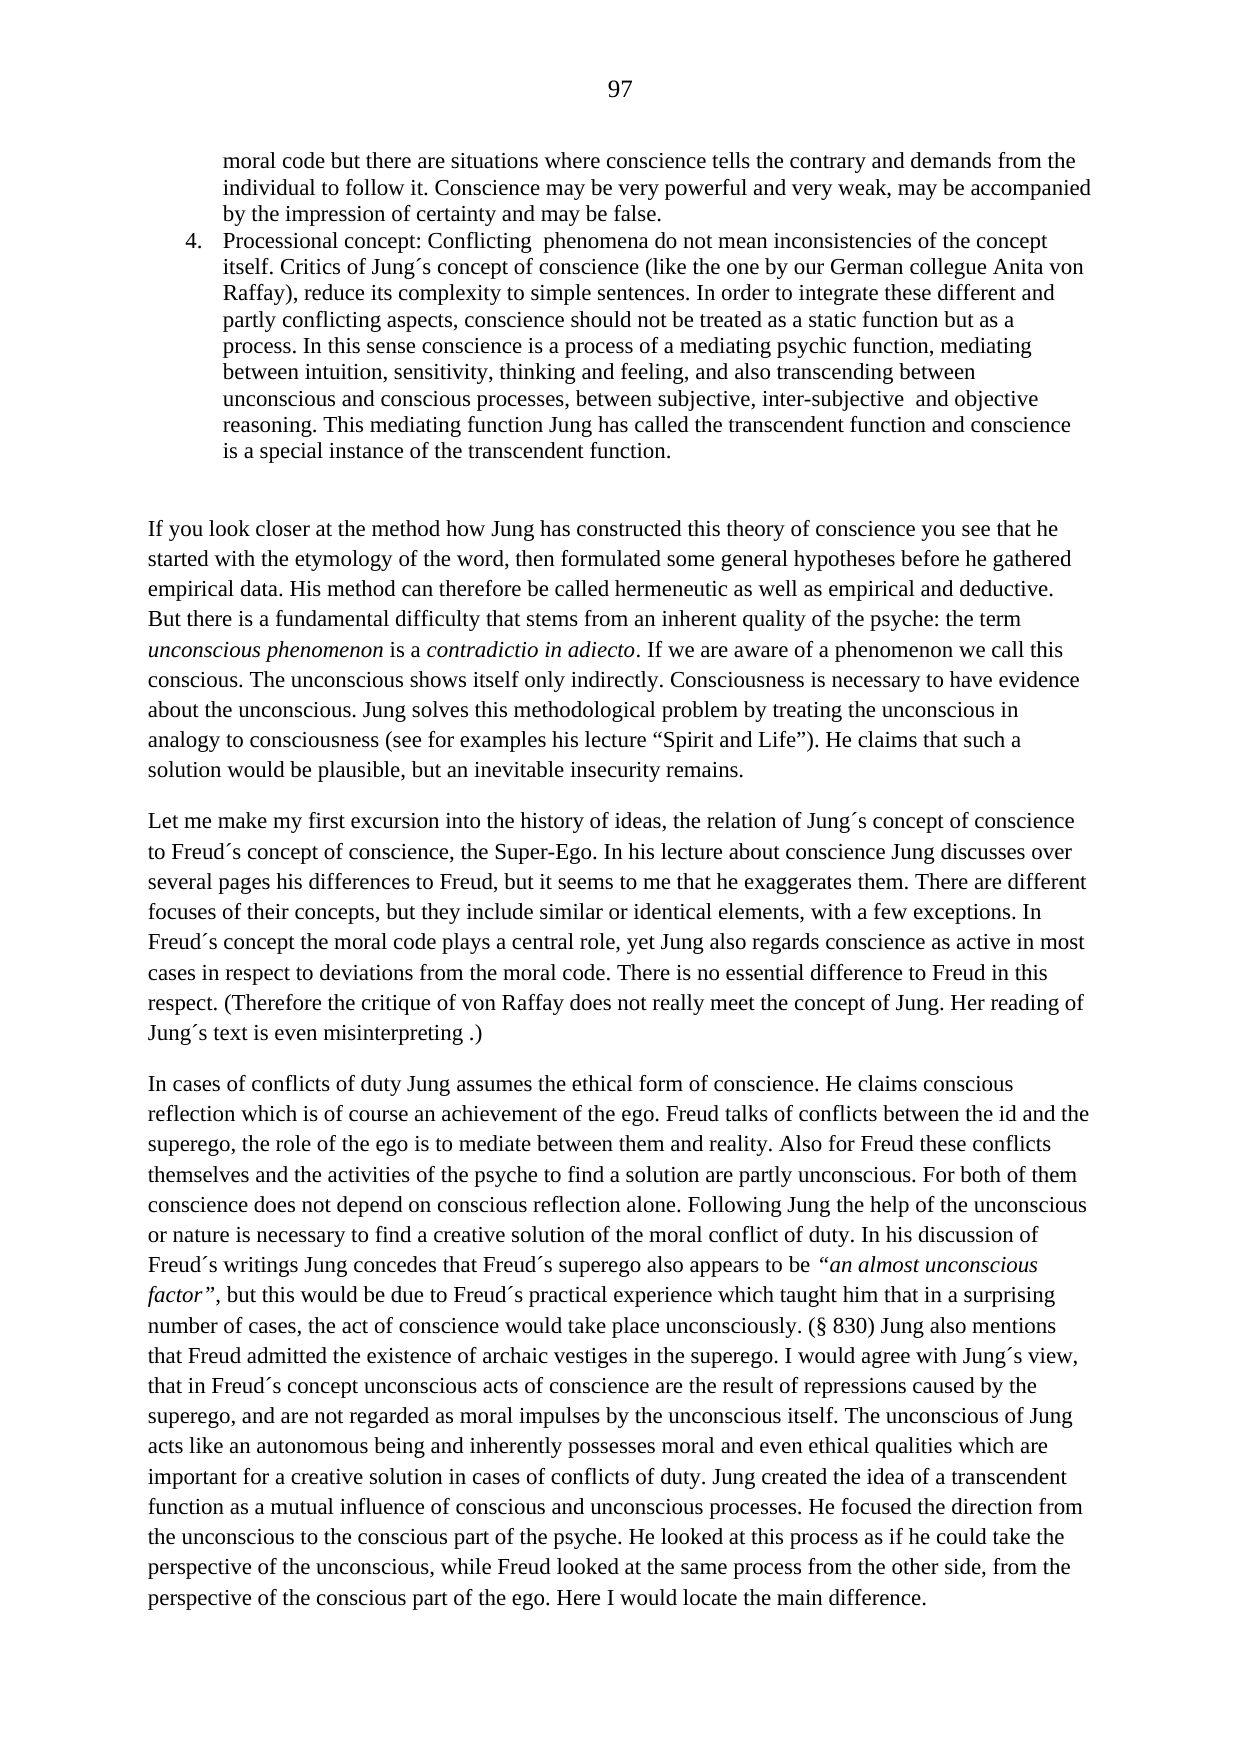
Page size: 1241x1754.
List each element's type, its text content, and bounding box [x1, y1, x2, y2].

text In cases of conflicts of duty Jung assumes the ethical form of conscience. He claims conscious reflection which is of course an achievement of the ego. Freud talks of conflicts between the id and the superego, the role of the ego is to mediate between them and reality. Also for Freud these conflicts themselves and the activities of the psyche to find a solution are partly unconscious. For both of them conscience does not depend on conscious reflection alone. Following Jung the help of the unconscious or nature is necessary to find a creative solution of the moral conflict of duty. In his discussion of Freud´s writings Jung concedes that Freud´s superego also appears to be “an almost unconscious factor”, but this would be due to Freud´s practical experience which taught him that in a surprising number of cases, the act of conscience would take place unconsciously. (§ 830) Jung also mentions that Freud admitted the existence of archaic vestiges in the superego. I would agree with Jung´s view, that in Freud´s concept unconscious acts of conscience are the result of repressions caused by the superego, and are not regarded as moral impulses by the unconscious itself. The unconscious of Jung acts like an autonomous being and inherently possesses moral and even ethical qualities which are important for a creative solution in cases of conflicts of duty. Jung created the idea of a transcendent function as a mutual influence of conscious and unconscious processes. He focused the direction from the unconscious to the conscious part of the psyche. He looked at this process as if he could take the perspective of the unconscious, while Freud looked at the same process from the other side, from the perspective of the conscious part of the ego. Here I would locate the main difference. [148, 1070, 1093, 1610]
text Let me make my first excursion into the history of ideas, the relation of Jung´s concept of conscience to Freud´s concept of conscience, the Super-Ego. In his lecture about conscience Jung discusses over several pages his differences to Freud, but it seems to me that he exaggerates them. There are different focuses of their concepts, but they include similar or identical elements, with a few exceptions. In Freud´s concept the moral code plays a central role, yet Jung also regards conscience as active in most cases in respect to deviations from the moral code. There is no essential difference to Freud in this respect. (Therefore the critique of von Raffay does not really meet the concept of Jung. Her reading of Jung´s text is even misinterpreting .) [148, 808, 1093, 1045]
text If you look closer at the method how Jung has constructed this theory of conscience you see that he started with the etymology of the word, then formulated some general hypotheses before he gathered empirical data. His method can therefore be called hermeneutic as well as empirical and deductive. But there is a fundamental difficulty that stems from an inherent quality of the psyche: the term unconscious phenomenon is a contradictio in adiecto. If we are aware of a phenomenon we call this conscious. The unconscious shows itself only indirectly. Consciousness is necessary to have evidence about the unconscious. Jung solves this methodological problem by treating the unconscious in analogy to consciousness (see for examples his lecture “Spirit and Life”). He claims that such a solution would be plausible, but an inevitable insecurity remains. [148, 515, 1093, 783]
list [185, 148, 1093, 227]
list Processional concept: Conflicting phenomena do not mean inconsistencies of the concept itself. Critics of Jung´s concept of conscience (like the one by our German collegue Anita von Raffay), reduce its complexity to simple sentences. In order to integrate these different and partly conflicting aspects, conscience should not be treated as a static function but as a process. In this sense conscience is a process of a mediating psychic function, mediating between intuition, sensitivity, thinking and feeling, and also transcending between unconscious and conscious processes, between subjective, inter-subjective and objective reasoning. This mediating function Jung has called the transcendent function and conscience is a special instance of the transcendent function. [185, 227, 1093, 464]
